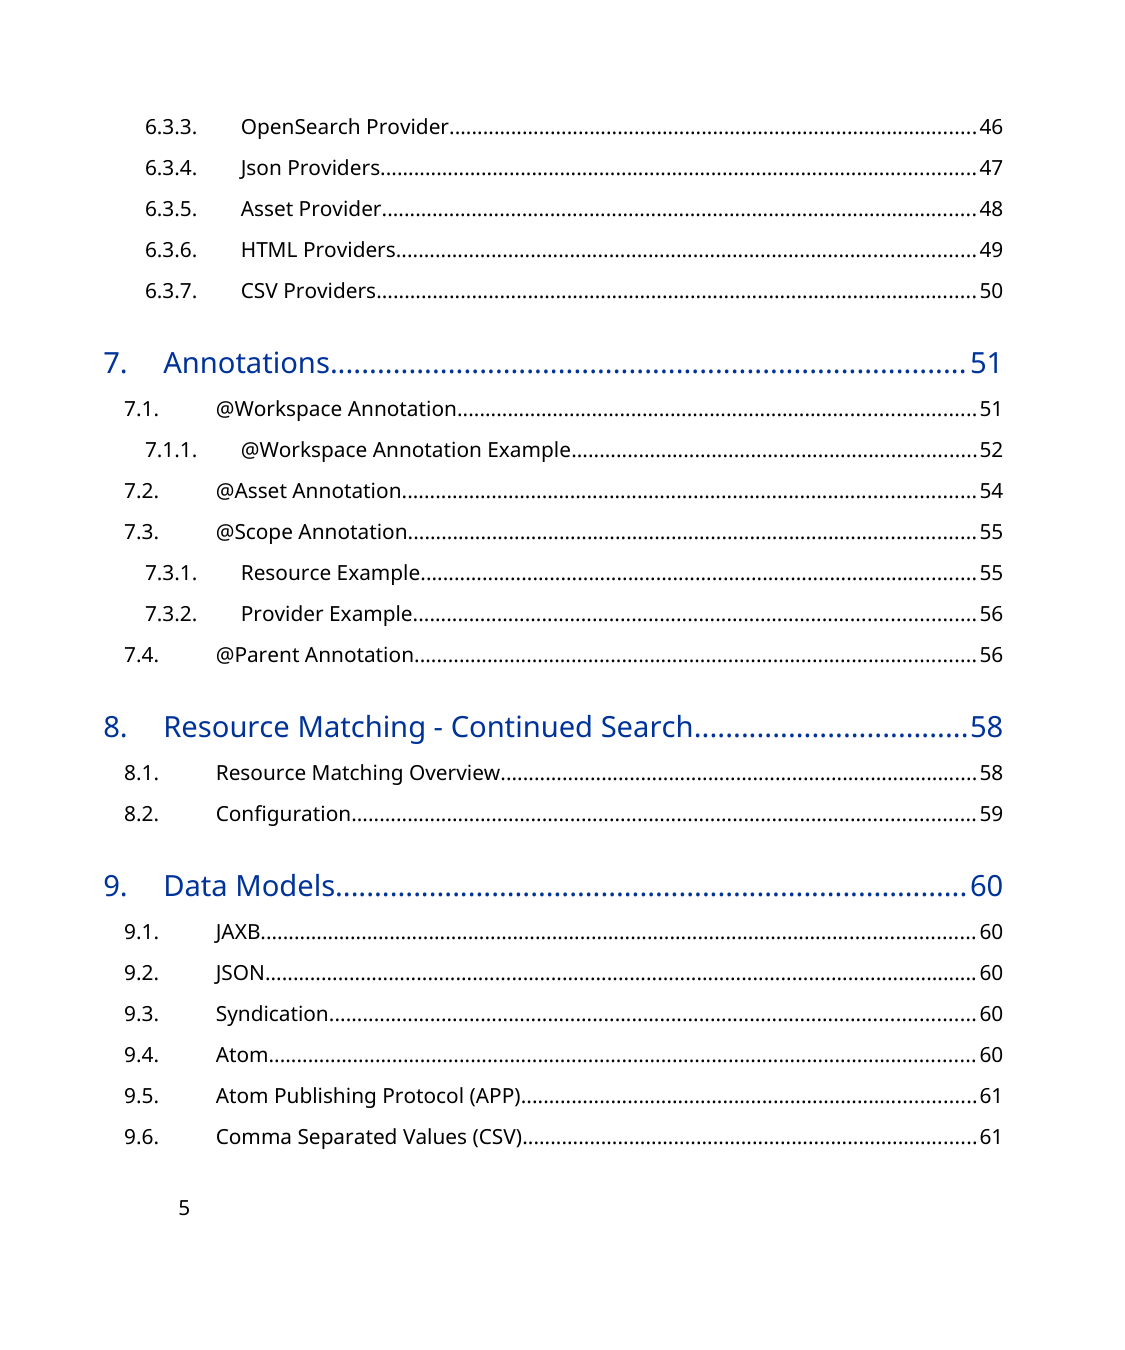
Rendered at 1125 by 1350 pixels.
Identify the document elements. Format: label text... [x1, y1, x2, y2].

text 6.3.3. OpenSearch Provider 46 [145, 112, 1022, 141]
text 9.3. Syndication 60 [124, 999, 1022, 1027]
text 9.4. Atom 60 [124, 1040, 1022, 1068]
text 8. Resource Matching - Continued Search 58 [103, 706, 1022, 746]
text 9.6. Comma Separated Values (CSV) 61 [124, 1122, 1022, 1150]
text 7.1. @Workspace Annotation 51 [124, 394, 1022, 423]
text 8.2. Configuration 59 [124, 799, 1022, 827]
text 9.1. JAXB 60 [124, 917, 1022, 946]
text 6.3.7. CSV Providers 50 [145, 276, 1022, 305]
text 9.2. JSON 60 [124, 958, 1022, 987]
text 6.3.6. HTML Providers 49 [145, 235, 1022, 264]
text 6.3.5. Asset Provider 48 [145, 194, 1022, 223]
text 7.3.1. Resource Example 55 [145, 558, 1022, 587]
text 7. Annotations 51 [103, 342, 1022, 382]
text 7.3. @Scope Annotation 55 [124, 517, 1022, 546]
text 8.1. Resource Matching Overview 58 [124, 758, 1022, 787]
text 7.1.1. @Workspace Annotation Example 52 [145, 435, 1022, 464]
text 6.3.4. Json Providers 47 [145, 153, 1022, 182]
text 9. Data Models 60 [103, 865, 1022, 905]
text 7.2. @Asset Annotation 54 [124, 476, 1022, 505]
text 7.3.2. Provider Example 56 [145, 599, 1022, 627]
text 7.4. @Parent Annotation 56 [124, 640, 1022, 668]
text 9.5. Atom Publishing Protocol (APP) 61 [124, 1081, 1022, 1109]
